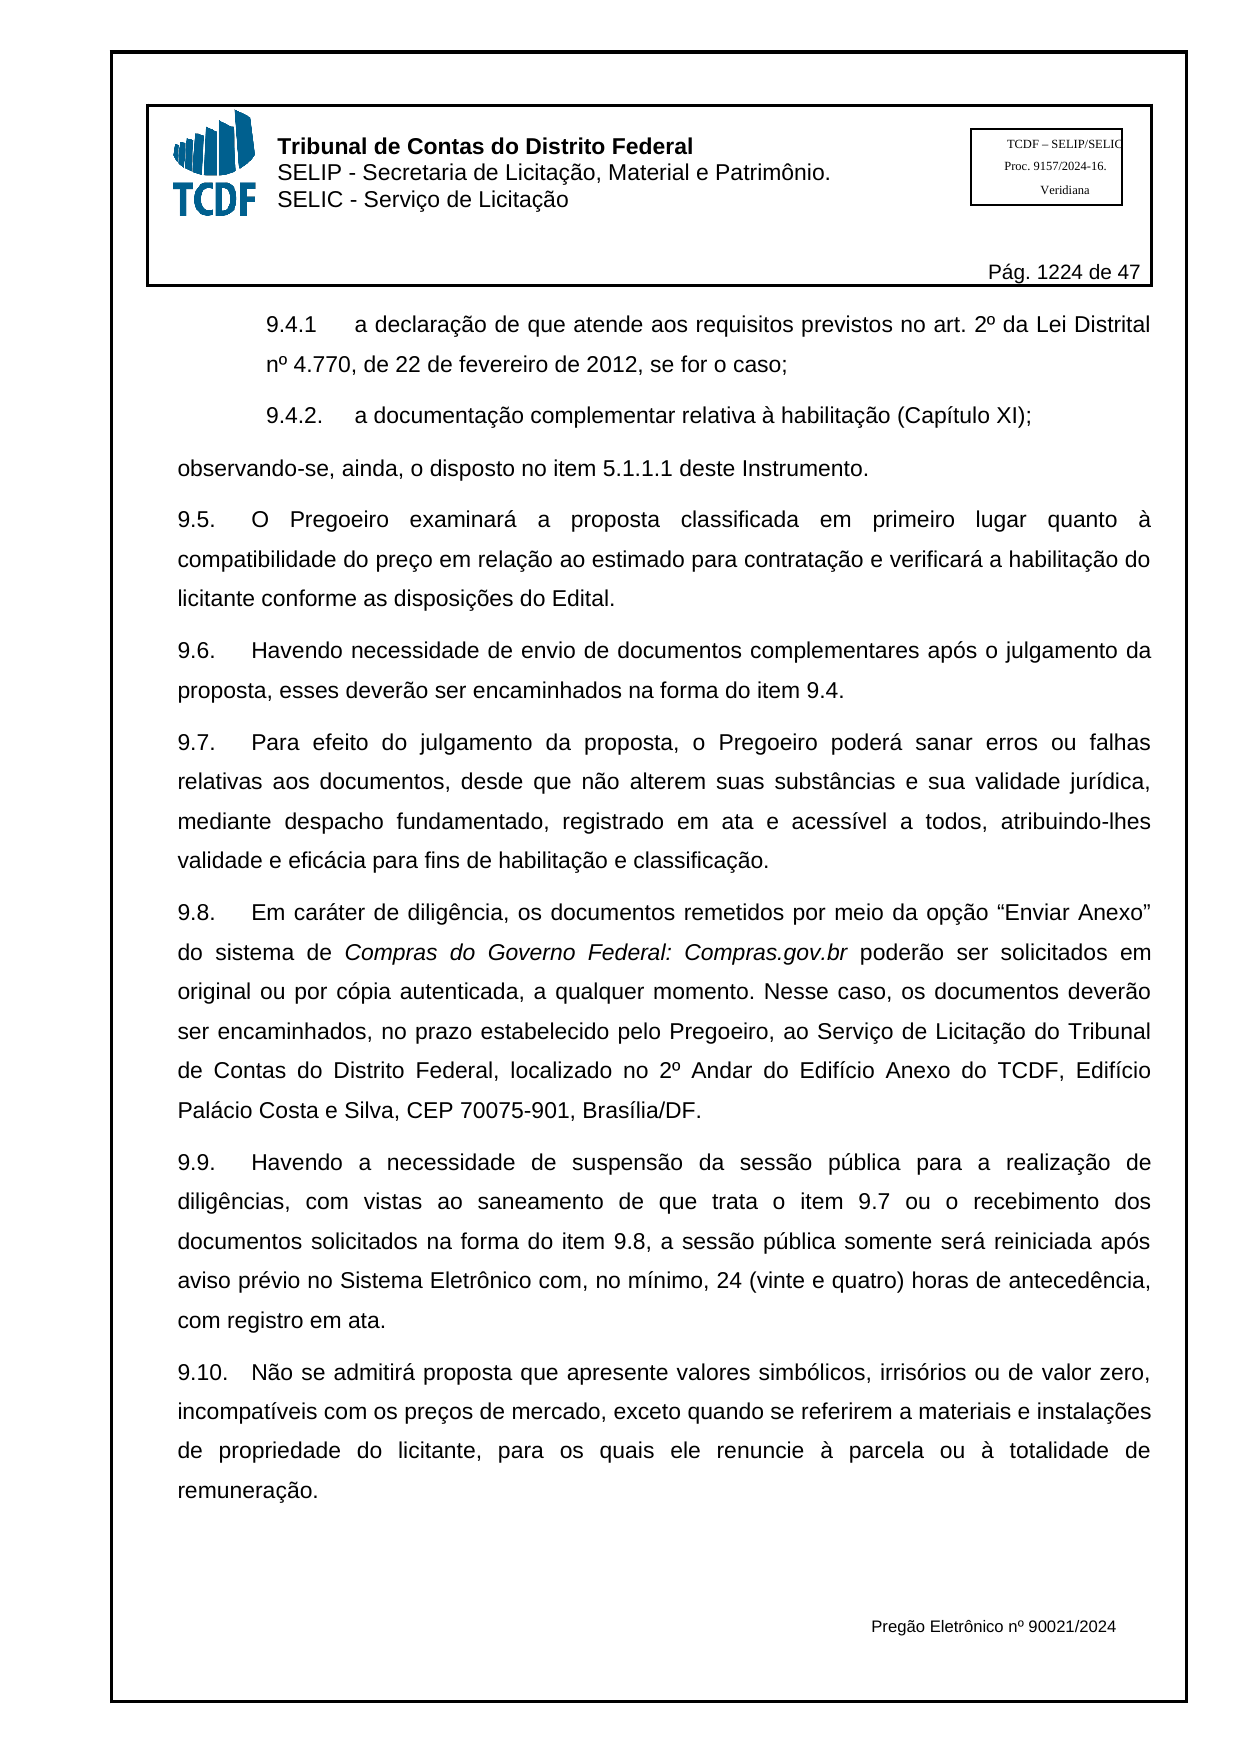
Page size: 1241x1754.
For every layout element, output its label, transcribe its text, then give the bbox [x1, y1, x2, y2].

picture [158, 107, 270, 218]
text 9.4.2. a documentação complementar relativa à habilitação (Capítulo XI); [266, 402, 1152, 429]
text 9.4.1 a declaração de que atende aos requisitos previstos no art. 2º da Lei Distrital nº 4.770, de 22 de fevereiro de 2012, se for o caso; [266, 311, 1152, 377]
text 9.7. Para efeito do julgamento da proposta, o Pregoeiro poderá sanar erros ou falhas relativas aos documentos, desde que não alterem suas substâncias e sua validade jurídica, mediante despacho fundamentado, registrado em ata e acessível a todos, atribuindo-lhes validade e eficácia para fins de habilitação e classificação. [177, 729, 1152, 874]
text 9.5. O Pregoeiro examinará a proposta classificada em primeiro lugar quanto à compatibilidade do preço em relação ao estimado para contratação e verificará a habilitação do licitante conforme as disposições do Edital. [177, 506, 1152, 612]
text 9.6. Havendo necessidade de envio de documentos complementares após o julgamento da proposta, esses deverão ser encaminhados na forma do item 9.4. [177, 637, 1152, 703]
text observando-se, ainda, o disposto no item 5.1.1.1 deste Instrumento. [177, 454, 1152, 481]
text 9.10. Não se admitirá proposta que apresente valores simbólicos, irrisórios ou de valor zero, incompatíveis com os preços de mercado, exceto quando se referirem a materiais e instalações de propriedade do licitante, para os quais ele renuncie à parcela ou à totalidade de remuneração. [177, 1358, 1152, 1503]
text 9.8. Em caráter de diligência, os documentos remetidos por meio da opção “Enviar Anexo” do sistema de Compras do Governo Federal: Compras.gov.br poderão ser solicitados em original ou por cópia autenticada, a qualquer momento. Nesse caso, os documentos deverão ser encaminhados, no prazo estabelecido pelo Pregoeiro, ao Serviço de Licitação do Tribunal de Contas do Distrito Federal, localizado no 2º Andar do Edifício Anexo do TCDF, Edifício Palácio Costa e Silva, CEP 70075-901, Brasília/DF. [177, 899, 1152, 1123]
text 9.9. Havendo a necessidade de suspensão da sessão pública para a realização de diligências, com vistas ao saneamento de que trata o item 9.7 ou o recebimento dos documentos solicitados na forma do item 9.8, a sessão pública somente será reiniciada após aviso prévio no Sistema Eletrônico com, no mínimo, 24 (vinte e quatro) horas de antecedência, com registro em ata. [177, 1149, 1152, 1333]
